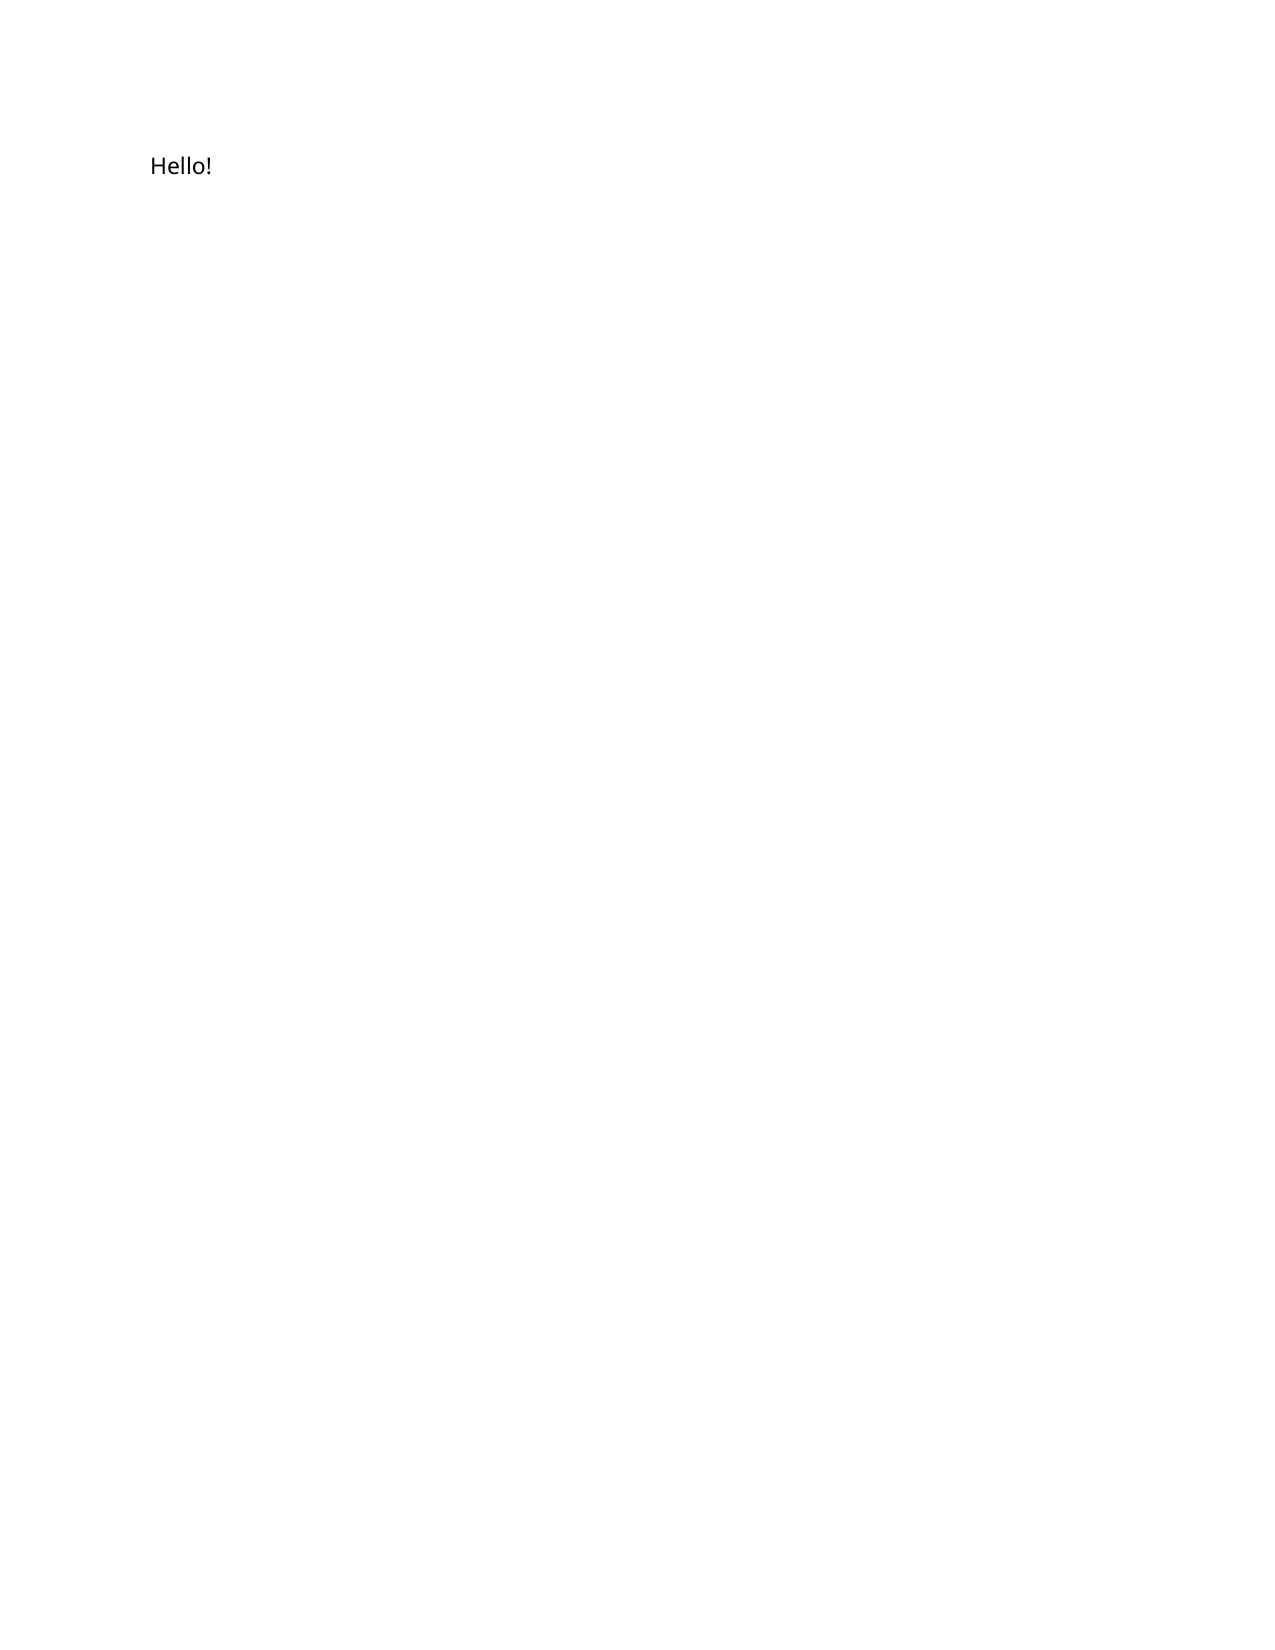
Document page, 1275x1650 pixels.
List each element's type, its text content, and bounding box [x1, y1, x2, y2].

text Hello! [150, 150, 1125, 181]
